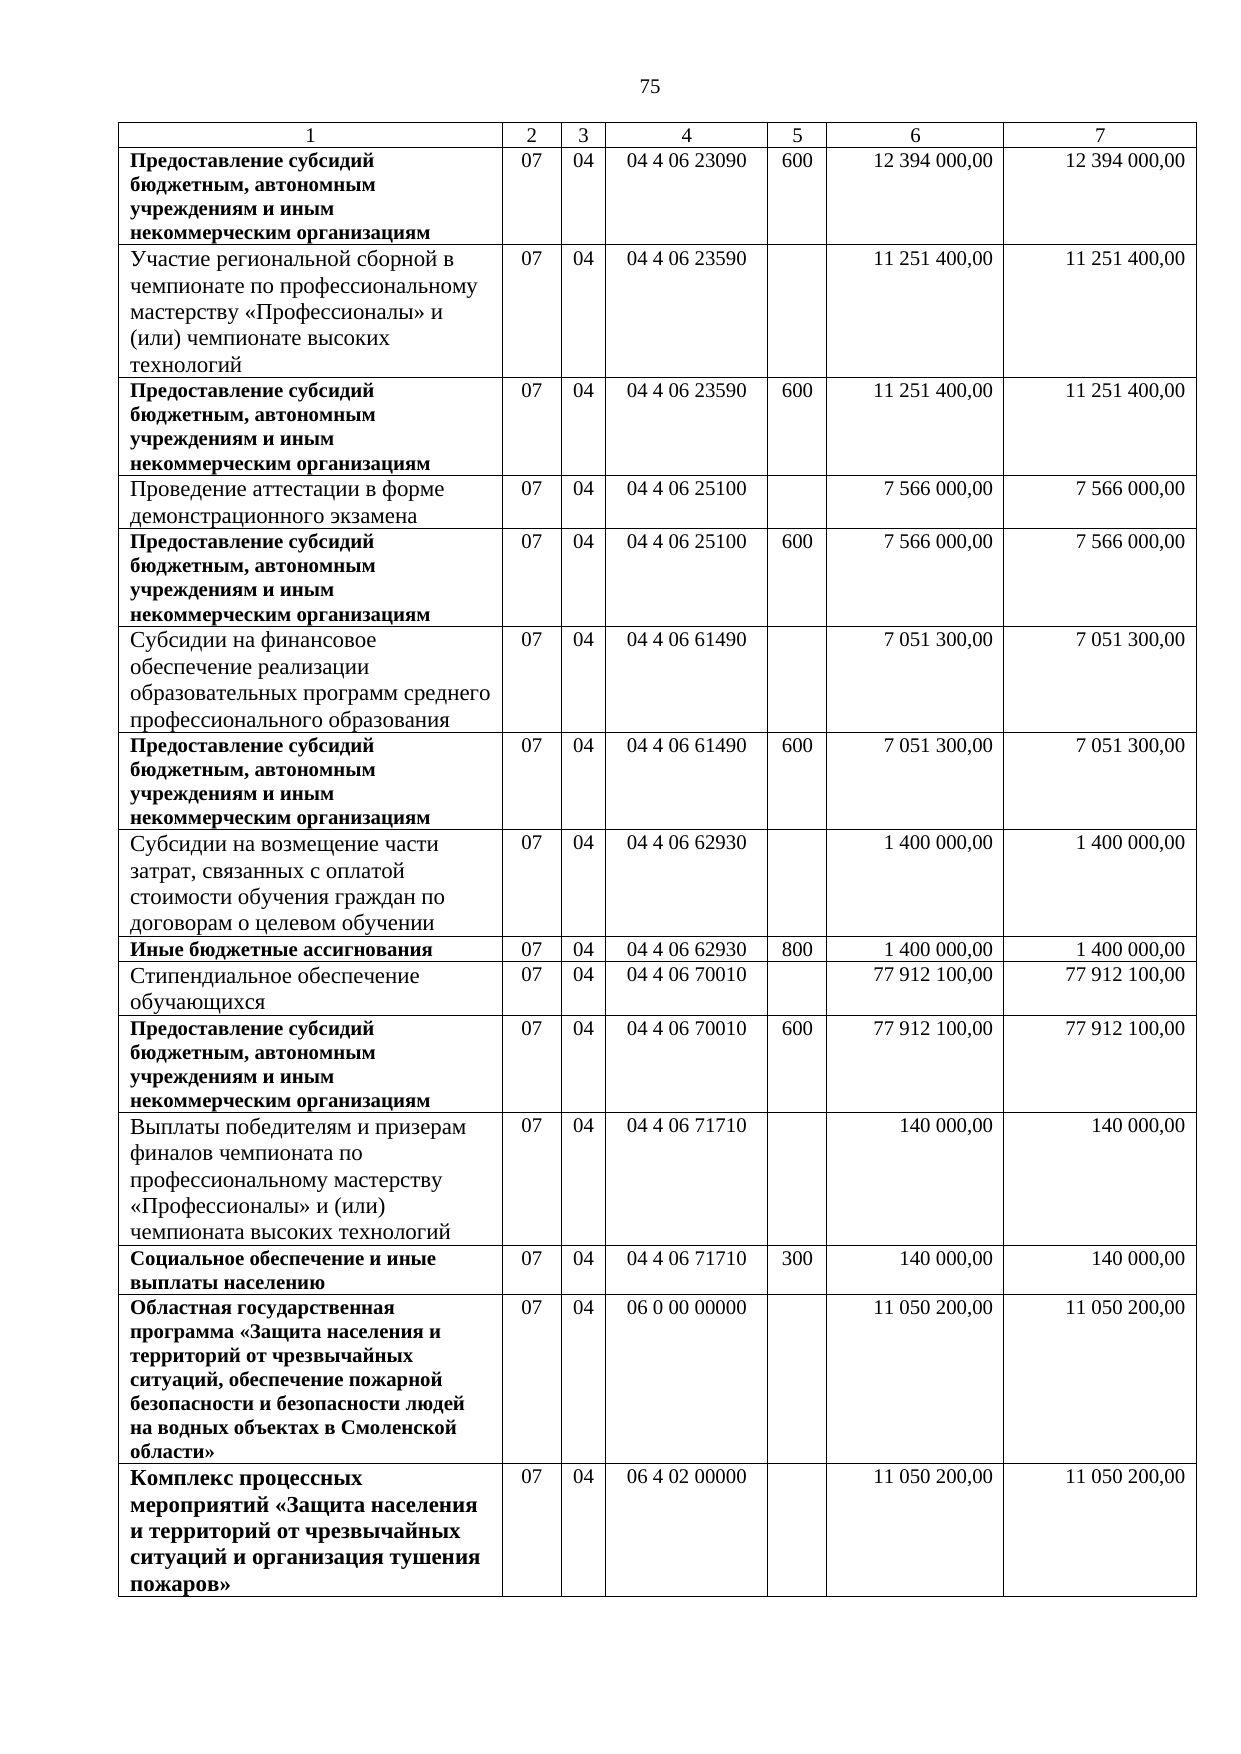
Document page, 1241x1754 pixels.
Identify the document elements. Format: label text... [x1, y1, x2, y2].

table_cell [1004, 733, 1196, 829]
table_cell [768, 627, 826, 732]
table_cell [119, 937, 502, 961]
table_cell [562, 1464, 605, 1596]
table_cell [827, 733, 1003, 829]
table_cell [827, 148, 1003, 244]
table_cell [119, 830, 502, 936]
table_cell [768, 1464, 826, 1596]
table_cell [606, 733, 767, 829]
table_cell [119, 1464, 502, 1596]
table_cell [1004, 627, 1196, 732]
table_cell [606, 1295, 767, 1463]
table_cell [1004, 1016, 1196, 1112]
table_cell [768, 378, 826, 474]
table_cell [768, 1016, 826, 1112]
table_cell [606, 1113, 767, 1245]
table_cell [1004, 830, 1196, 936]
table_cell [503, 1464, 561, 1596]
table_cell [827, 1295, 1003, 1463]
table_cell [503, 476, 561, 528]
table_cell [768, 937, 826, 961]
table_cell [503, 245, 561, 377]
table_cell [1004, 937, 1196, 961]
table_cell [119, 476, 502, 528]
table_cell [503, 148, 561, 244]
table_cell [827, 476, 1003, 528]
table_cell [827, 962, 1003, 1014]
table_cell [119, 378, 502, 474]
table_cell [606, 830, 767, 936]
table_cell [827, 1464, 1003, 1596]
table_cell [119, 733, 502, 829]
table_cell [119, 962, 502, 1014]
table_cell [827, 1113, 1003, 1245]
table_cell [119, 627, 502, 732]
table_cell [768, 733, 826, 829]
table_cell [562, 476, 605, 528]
table_header 5 [768, 123, 826, 147]
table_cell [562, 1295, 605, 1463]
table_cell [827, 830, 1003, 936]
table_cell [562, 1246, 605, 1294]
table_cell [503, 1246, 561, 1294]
table_header 3 [562, 123, 605, 147]
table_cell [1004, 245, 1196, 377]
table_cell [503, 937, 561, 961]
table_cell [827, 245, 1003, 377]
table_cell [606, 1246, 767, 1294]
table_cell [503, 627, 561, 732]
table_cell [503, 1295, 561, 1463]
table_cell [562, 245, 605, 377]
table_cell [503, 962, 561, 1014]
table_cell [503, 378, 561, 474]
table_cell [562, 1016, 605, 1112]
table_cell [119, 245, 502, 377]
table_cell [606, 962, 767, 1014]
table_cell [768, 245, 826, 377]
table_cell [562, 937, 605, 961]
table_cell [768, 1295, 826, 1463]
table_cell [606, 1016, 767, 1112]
table_header 7 [1004, 123, 1196, 147]
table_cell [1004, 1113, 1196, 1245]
table_header 1 [119, 123, 502, 147]
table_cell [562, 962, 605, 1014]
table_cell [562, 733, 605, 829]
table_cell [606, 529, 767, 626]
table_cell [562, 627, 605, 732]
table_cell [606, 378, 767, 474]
table_header 4 [606, 123, 767, 147]
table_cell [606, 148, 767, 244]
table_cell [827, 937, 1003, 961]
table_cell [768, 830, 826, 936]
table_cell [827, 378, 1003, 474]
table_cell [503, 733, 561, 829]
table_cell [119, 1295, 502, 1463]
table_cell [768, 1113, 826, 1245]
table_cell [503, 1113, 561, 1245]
table_header 6 [827, 123, 1003, 147]
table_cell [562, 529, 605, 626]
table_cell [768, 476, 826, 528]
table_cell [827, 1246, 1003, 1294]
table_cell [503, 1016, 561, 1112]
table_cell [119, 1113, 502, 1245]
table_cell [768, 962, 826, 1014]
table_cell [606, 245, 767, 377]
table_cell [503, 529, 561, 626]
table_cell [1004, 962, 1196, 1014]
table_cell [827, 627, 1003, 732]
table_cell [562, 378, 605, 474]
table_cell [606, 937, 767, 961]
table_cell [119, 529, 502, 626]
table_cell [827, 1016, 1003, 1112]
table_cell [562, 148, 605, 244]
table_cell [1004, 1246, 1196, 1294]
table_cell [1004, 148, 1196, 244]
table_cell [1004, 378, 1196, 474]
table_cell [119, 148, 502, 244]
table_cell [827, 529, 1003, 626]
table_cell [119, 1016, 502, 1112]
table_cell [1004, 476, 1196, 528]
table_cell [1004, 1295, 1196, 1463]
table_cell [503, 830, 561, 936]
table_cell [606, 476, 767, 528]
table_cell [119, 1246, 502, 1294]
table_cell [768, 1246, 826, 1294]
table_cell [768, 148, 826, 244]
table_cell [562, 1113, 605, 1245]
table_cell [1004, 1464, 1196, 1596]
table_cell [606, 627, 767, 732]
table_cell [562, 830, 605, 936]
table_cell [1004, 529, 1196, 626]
table_header 2 [503, 123, 561, 147]
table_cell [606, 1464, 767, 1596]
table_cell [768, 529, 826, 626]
